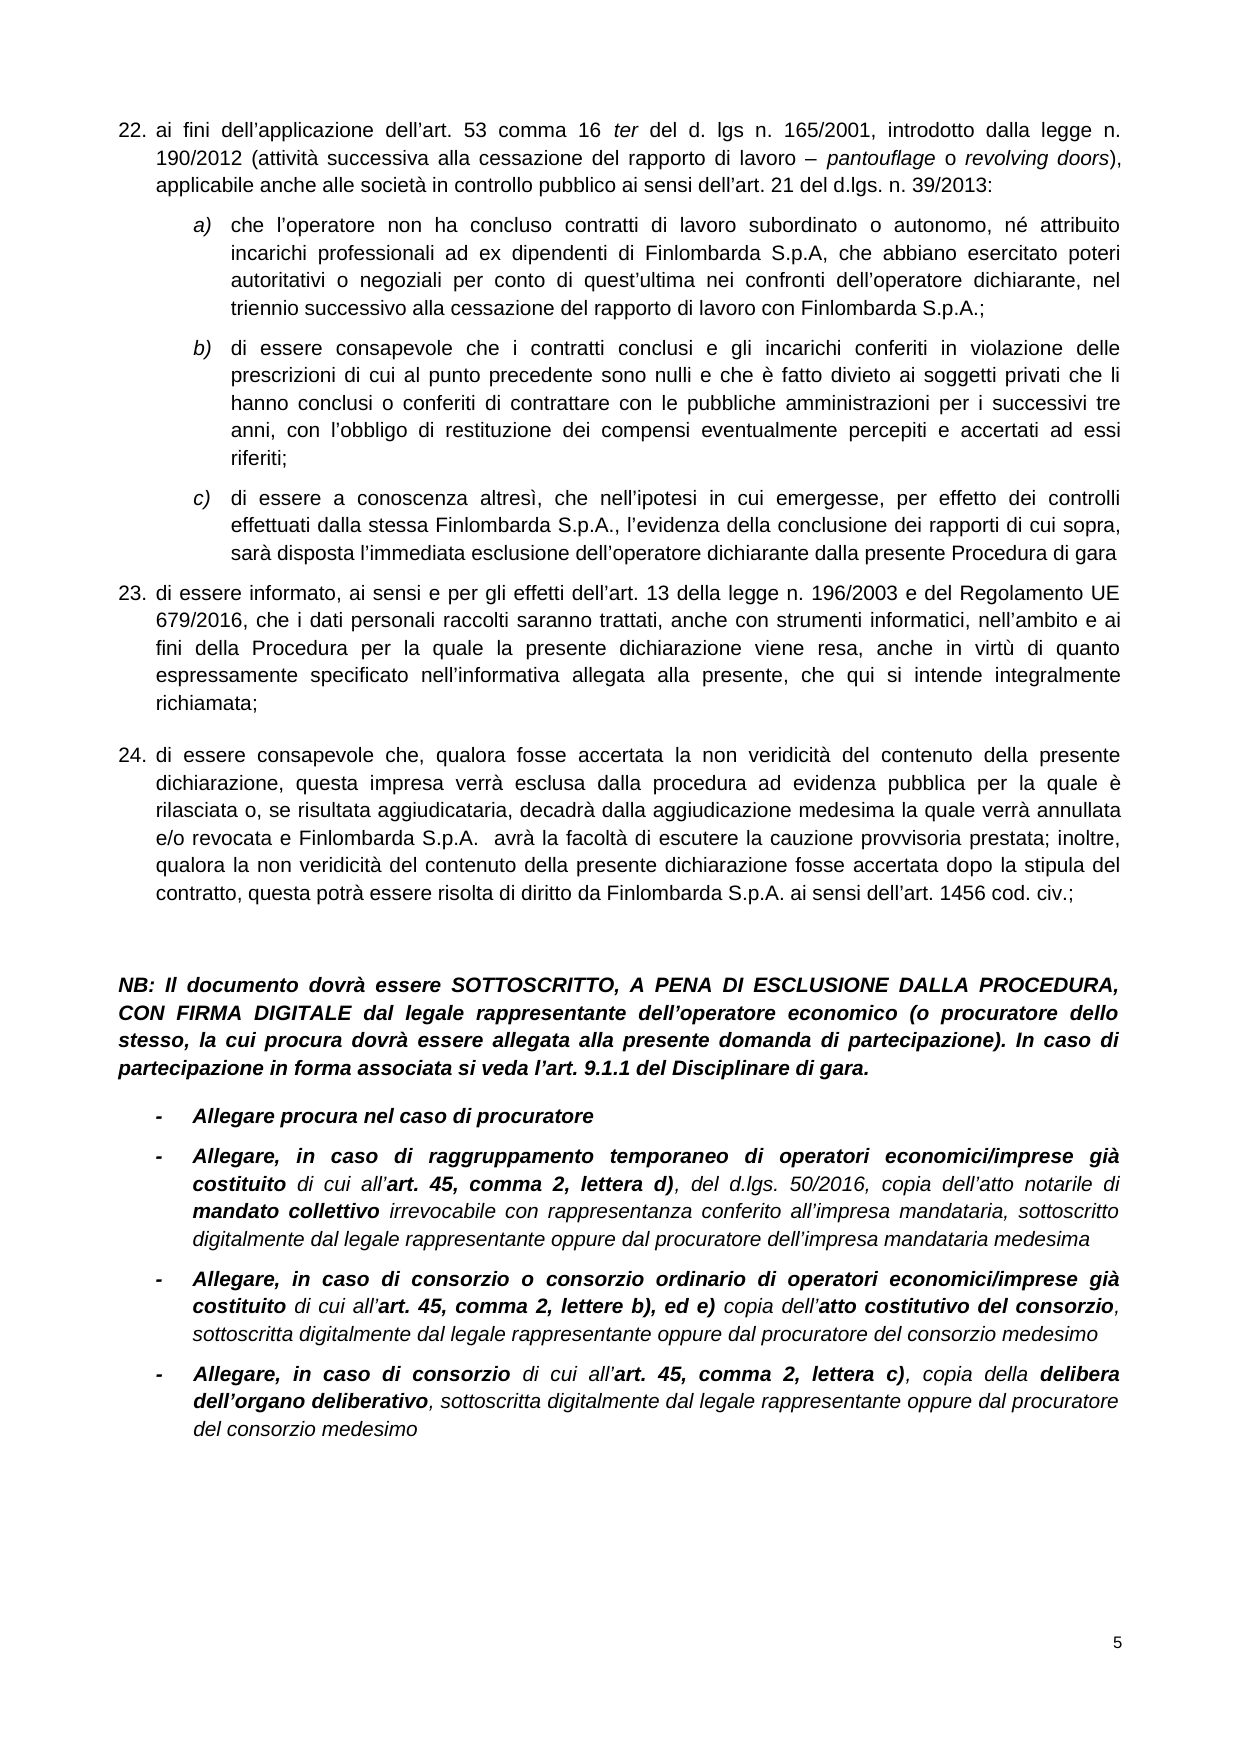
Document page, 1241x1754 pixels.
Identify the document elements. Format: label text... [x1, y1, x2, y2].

list di essere consapevole che, qualora fosse accertata la non veridicità del contenuto della presente dichiarazione, questa impresa verrà esclusa dalla procedura ad evidenza pubblica per la quale è rilasciata o, se risultata aggiudicataria, decadrà dalla aggiudicazione medesima la quale verrà annullata e/o revocata e Finlombarda S.p.A. avrà la facoltà di escutere la cauzione provvisoria prestata; inoltre, qualora la non veridicità del contenuto della presente dichiarazione fosse accertata dopo la stipula del contratto, questa potrà essere risolta di diritto da Finlombarda S.p.A. ai sensi dell’art. 1456 cod. civ.; [118, 743, 1122, 904]
list Allegare procura nel caso di procuratore [155, 1104, 1122, 1128]
list di essere informato, ai sensi e per gli effetti dell’art. 13 della legge n. 196/2003 e del Regolamento UE 679/2016, che i dati personali raccolti saranno trattati, anche con strumenti informatici, nell’ambito e ai fini della Procedura per la quale la presente dichiarazione viene resa, anche in virtù di quanto espressamente specificato nell’informativa allegata alla presente, che qui si intende integralmente richiamata; [118, 581, 1122, 714]
list di essere a conoscenza altresì, che nell’ipotesi in cui emergesse, per effetto dei controlli effettuati dalla stessa Finlombarda S.p.A., l’evidenza della conclusione dei rapporti di cui sopra, sarà disposta l’immediata esclusione dell’operatore dichiarante dalla presente Procedura di gara [193, 486, 1122, 564]
list Allegare, in caso di raggruppamento temporaneo di operatori economici/imprese già costituito di cui all’art. 45, comma 2, lettera d), del d.lgs. 50/2016, copia dell’atto notarile di mandato collettivo irrevocabile con rappresentanza conferito all’impresa mandataria, sottoscritto digitalmente dal legale rappresentante oppure dal procuratore dell’impresa mandataria medesima [155, 1144, 1122, 1250]
text NB: Il documento dovrà essere SOTTOSCRITTO, A PENA DI ESCLUSIONE DALLA PROCEDURA, CON FIRMA DIGITALE dal legale rappresentante dell’operatore economico (o procuratore dello stesso, la cui procura dovrà essere allegata alla presente domanda di partecipazione). In caso di partecipazione in forma associata si veda l’art. 9.1.1 del Disciplinare di gara. [118, 973, 1122, 1079]
list Allegare, in caso di consorzio di cui all’art. 45, comma 2, lettera c), copia della delibera dell’organo deliberativo, sottoscritta digitalmente dal legale rappresentante oppure dal procuratore del consorzio medesimo [156, 1361, 1122, 1440]
list di essere consapevole che i contratti conclusi e gli incarichi conferiti in violazione delle prescrizioni di cui al punto precedente sono nulli e che è fatto divieto ai soggetti privati che li hanno conclusi o conferiti di contrattare con le pubbliche amministrazioni per i successivi tre anni, con l’obbligo di restituzione dei compensi eventualmente percepiti e accertati ad essi riferiti; [193, 336, 1122, 469]
list Allegare, in caso di consorzio o consorzio ordinario di operatori economici/imprese già costituito di cui all’art. 45, comma 2, lettere b), ed e) copia dell’atto costitutivo del consorzio, sottoscritta digitalmente dal legale rappresentante oppure dal procuratore del consorzio medesimo [155, 1266, 1122, 1345]
list ai fini dell’applicazione dell’art. 53 comma 16 ter del d. lgs n. 165/2001, introdotto dalla legge n. 190/2012 (attività successiva alla cessazione del rapporto di lavoro – pantouflage o revolving doors), applicabile anche alle società in controllo pubblico ai sensi dell’art. 21 del d.lgs. n. 39/2013: [118, 118, 1122, 197]
list che l’operatore non ha concluso contratti di lavoro subordinato o autonomo, né attribuito incarichi professionali ad ex dipendenti di Finlombarda S.p.A, che abbiano esercitato poteri autoritativi o negoziali per conto di quest’ultima nei confronti dell’operatore dichiarante, nel triennio successivo alla cessazione del rapporto di lavoro con Finlombarda S.p.A.; [193, 213, 1122, 319]
